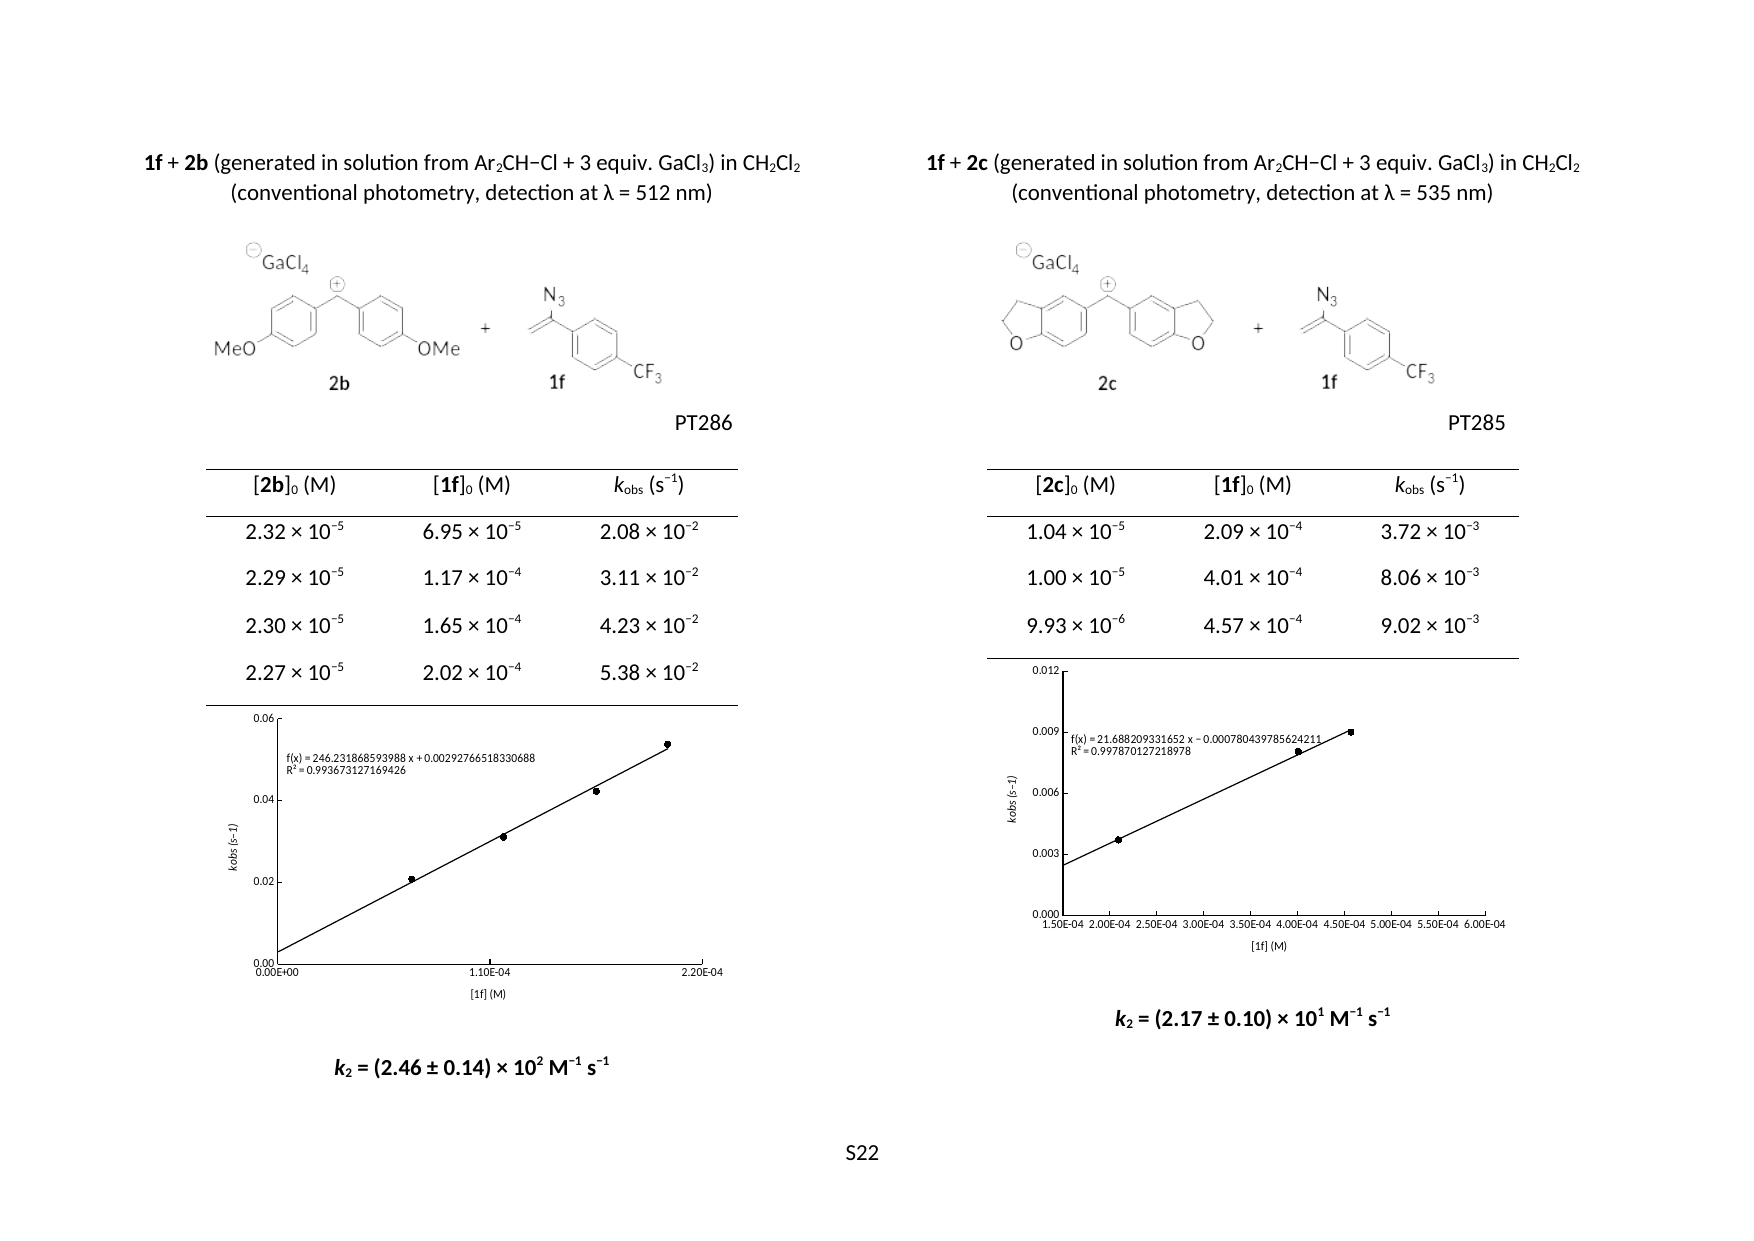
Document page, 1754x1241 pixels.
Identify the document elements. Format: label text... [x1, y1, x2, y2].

table_cell 2.30 × 10−5 [206, 611, 383, 658]
table_header kobs (s−1) [1341, 470, 1518, 516]
table_cell 2.27 × 10−5 [206, 658, 383, 705]
table_cell 3.11 × 10−2 [560, 564, 737, 611]
table_cell 3.72 × 10−3 [1341, 517, 1518, 563]
table_cell 2.32 × 10−5 [206, 517, 383, 563]
table_header [2c]0 (M) [987, 470, 1164, 516]
table_cell 1.04 × 10−5 [987, 517, 1164, 563]
table_cell 4.57 × 10−4 [1164, 611, 1341, 658]
text PT285 [899, 239, 1606, 436]
table_header kobs (s−1) [560, 470, 737, 516]
text 1f + 2c (generated in solution from Ar2CH−Cl + 3 equiv. GaCl3) in CH2Cl2 (conventional photometry, detection at λ = 535 nm) [899, 148, 1606, 206]
table_cell 2.29 × 10−5 [206, 564, 383, 611]
table_cell 1.65 × 10−4 [383, 611, 560, 658]
table_cell 4.23 × 10−2 [560, 611, 737, 658]
text k2 = (2.17 ± 0.10) × 101 M−1 s−1 [899, 1004, 1606, 1032]
table_cell 1.00 × 10−5 [987, 564, 1164, 611]
text 1f + 2b (generated in solution from Ar2CH−Cl + 3 equiv. GaCl3) in CH2Cl2 (conventional photometry, detection at λ = 512 nm) [118, 148, 825, 206]
table_cell 4.01 × 10−4 [1164, 564, 1341, 611]
table_cell 9.93 × 10−6 [987, 611, 1164, 658]
table_cell 1.17 × 10−4 [383, 564, 560, 611]
table_cell 8.06 × 10−3 [1341, 564, 1518, 611]
table_header [1f]0 (M) [383, 470, 560, 516]
table_cell 9.02 × 10−3 [1341, 611, 1518, 658]
table_header [1f]0 (M) [1164, 470, 1341, 516]
table_header [2b]0 (M) [206, 470, 383, 516]
table_cell 2.08 × 10−2 [560, 517, 737, 563]
table_cell 5.38 × 10−2 [560, 658, 737, 705]
text PT286 [118, 239, 825, 436]
text k2 = (2.46 ± 0.14) × 102 M−1 s−1 [118, 1053, 825, 1081]
table_cell 2.09 × 10−4 [1164, 517, 1341, 563]
table_cell 6.95 × 10−5 [383, 517, 560, 563]
table_cell 2.02 × 10−4 [383, 658, 560, 705]
